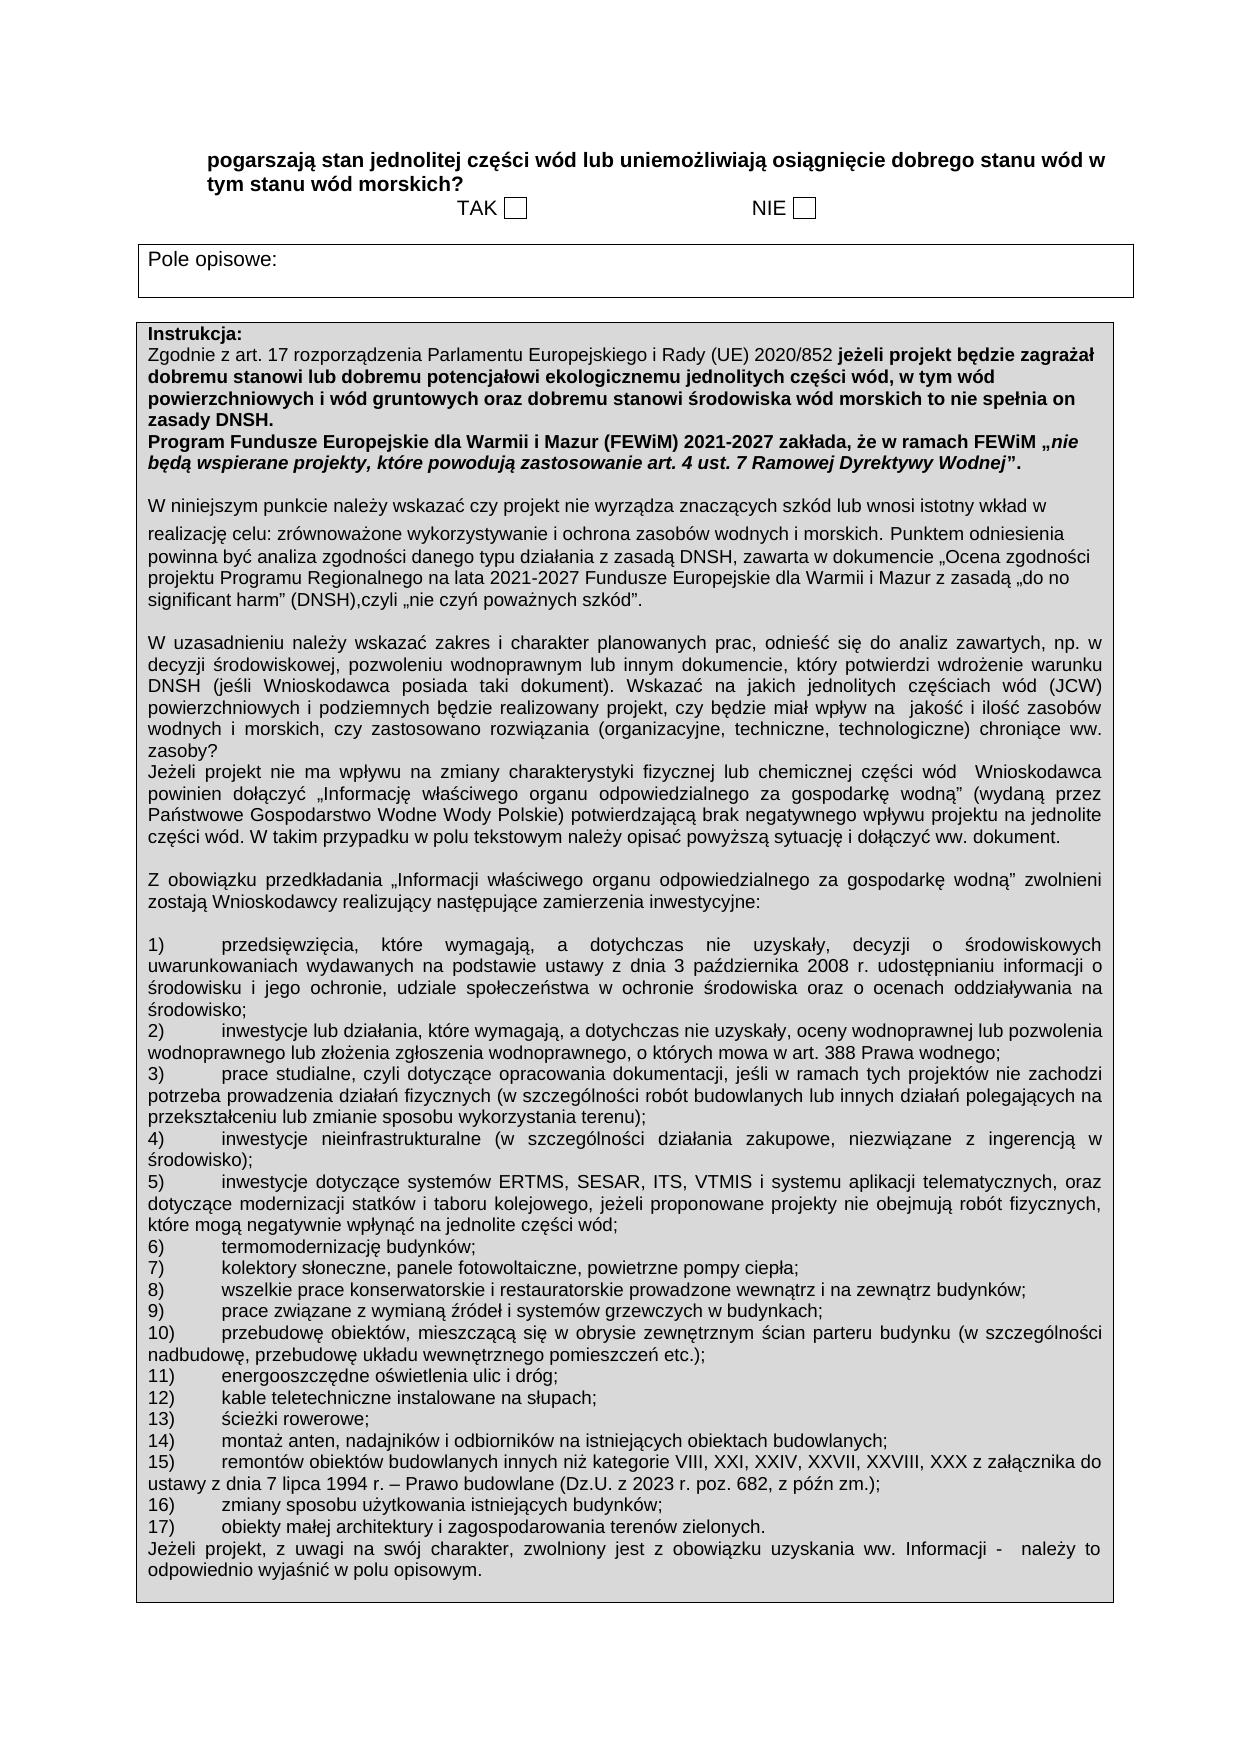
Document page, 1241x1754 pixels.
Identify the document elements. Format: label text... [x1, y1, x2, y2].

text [148, 148, 1125, 196]
text Pole opisowe: [139, 245, 1133, 271]
text TAK NIE [148, 196, 1125, 219]
